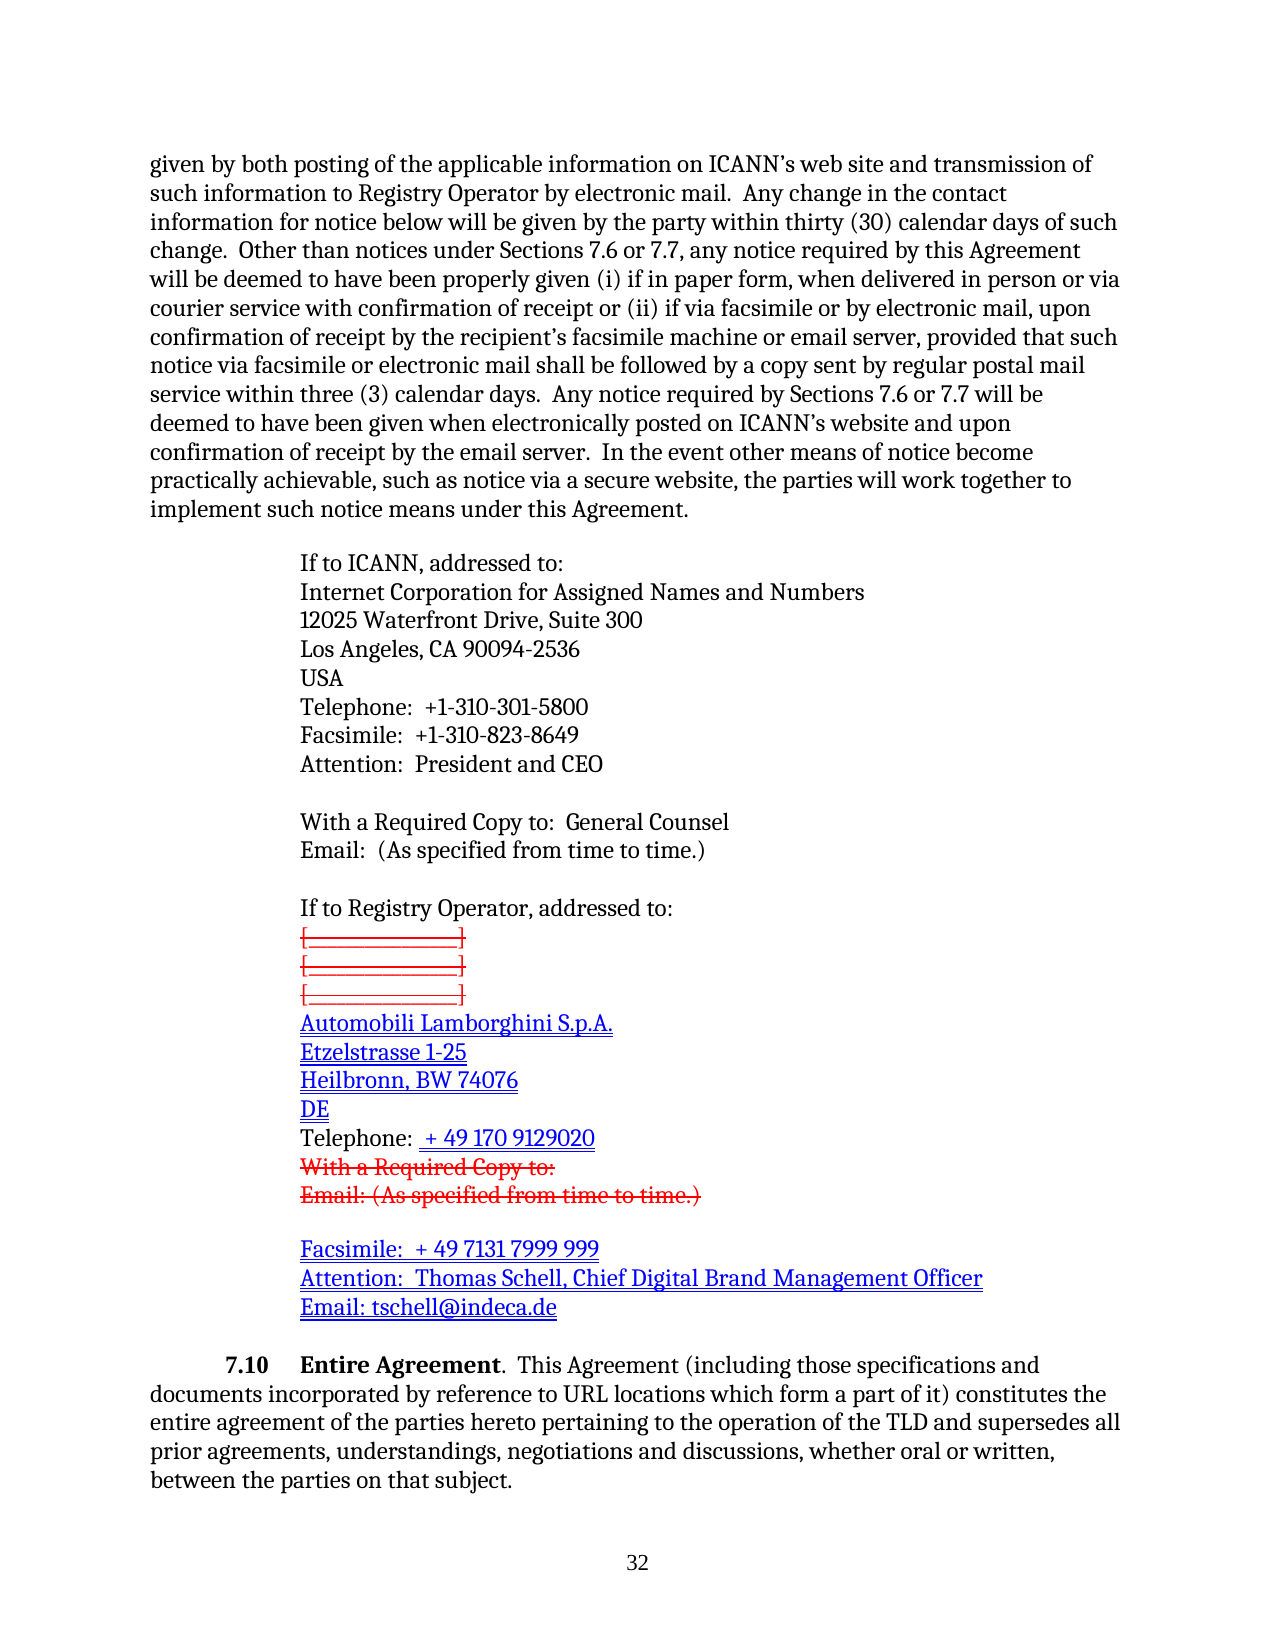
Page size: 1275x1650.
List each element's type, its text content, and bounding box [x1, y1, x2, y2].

text Facsimile: + 49 7131 7999 999 Attention: Thomas Schell, Chief Digital Brand Management Officer [300, 1235, 1125, 1292]
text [150, 150, 1125, 524]
text Heilbronn, BW 74076 [300, 1066, 1125, 1095]
text If to ICANN, addressed to: Internet Corporation for Assigned Names and Numbers 12025 Waterfront Drive, Suite 300 Los Angeles, CA 90094-2536 [300, 549, 1125, 664]
text Telephone: +1-310-301-5800 Facsimile: +1-310-823-8649 Attention: President and CEO With a Required Copy to: General Counsel Email: (As specified from time to time.) If to Registry Operator, addressed to: [________________] [________________] [________________] Automobili Lamborghini S.p.A. Etzelstrasse 1-25 [300, 692, 1125, 1066]
text DE [300, 1095, 1125, 1124]
text Email: tschell@indeca.de [300, 1292, 1125, 1321]
text Entire Agreement. This Agreement (including those specifications and documents incorporated by reference to URL locations which form a part of it) constitutes the entire agreement of the parties hereto pertaining to the operation of the TLD and supersedes all prior agreements, understandings, negotiations and discussions, whether oral or written, between the parties on that subject. [150, 1350, 1125, 1494]
text Telephone: + 49 170 9129020 [300, 1124, 1125, 1152]
text With a Required Copy to: Email: (As specified from time to time.) [300, 1152, 1125, 1210]
text USA [300, 664, 1125, 692]
